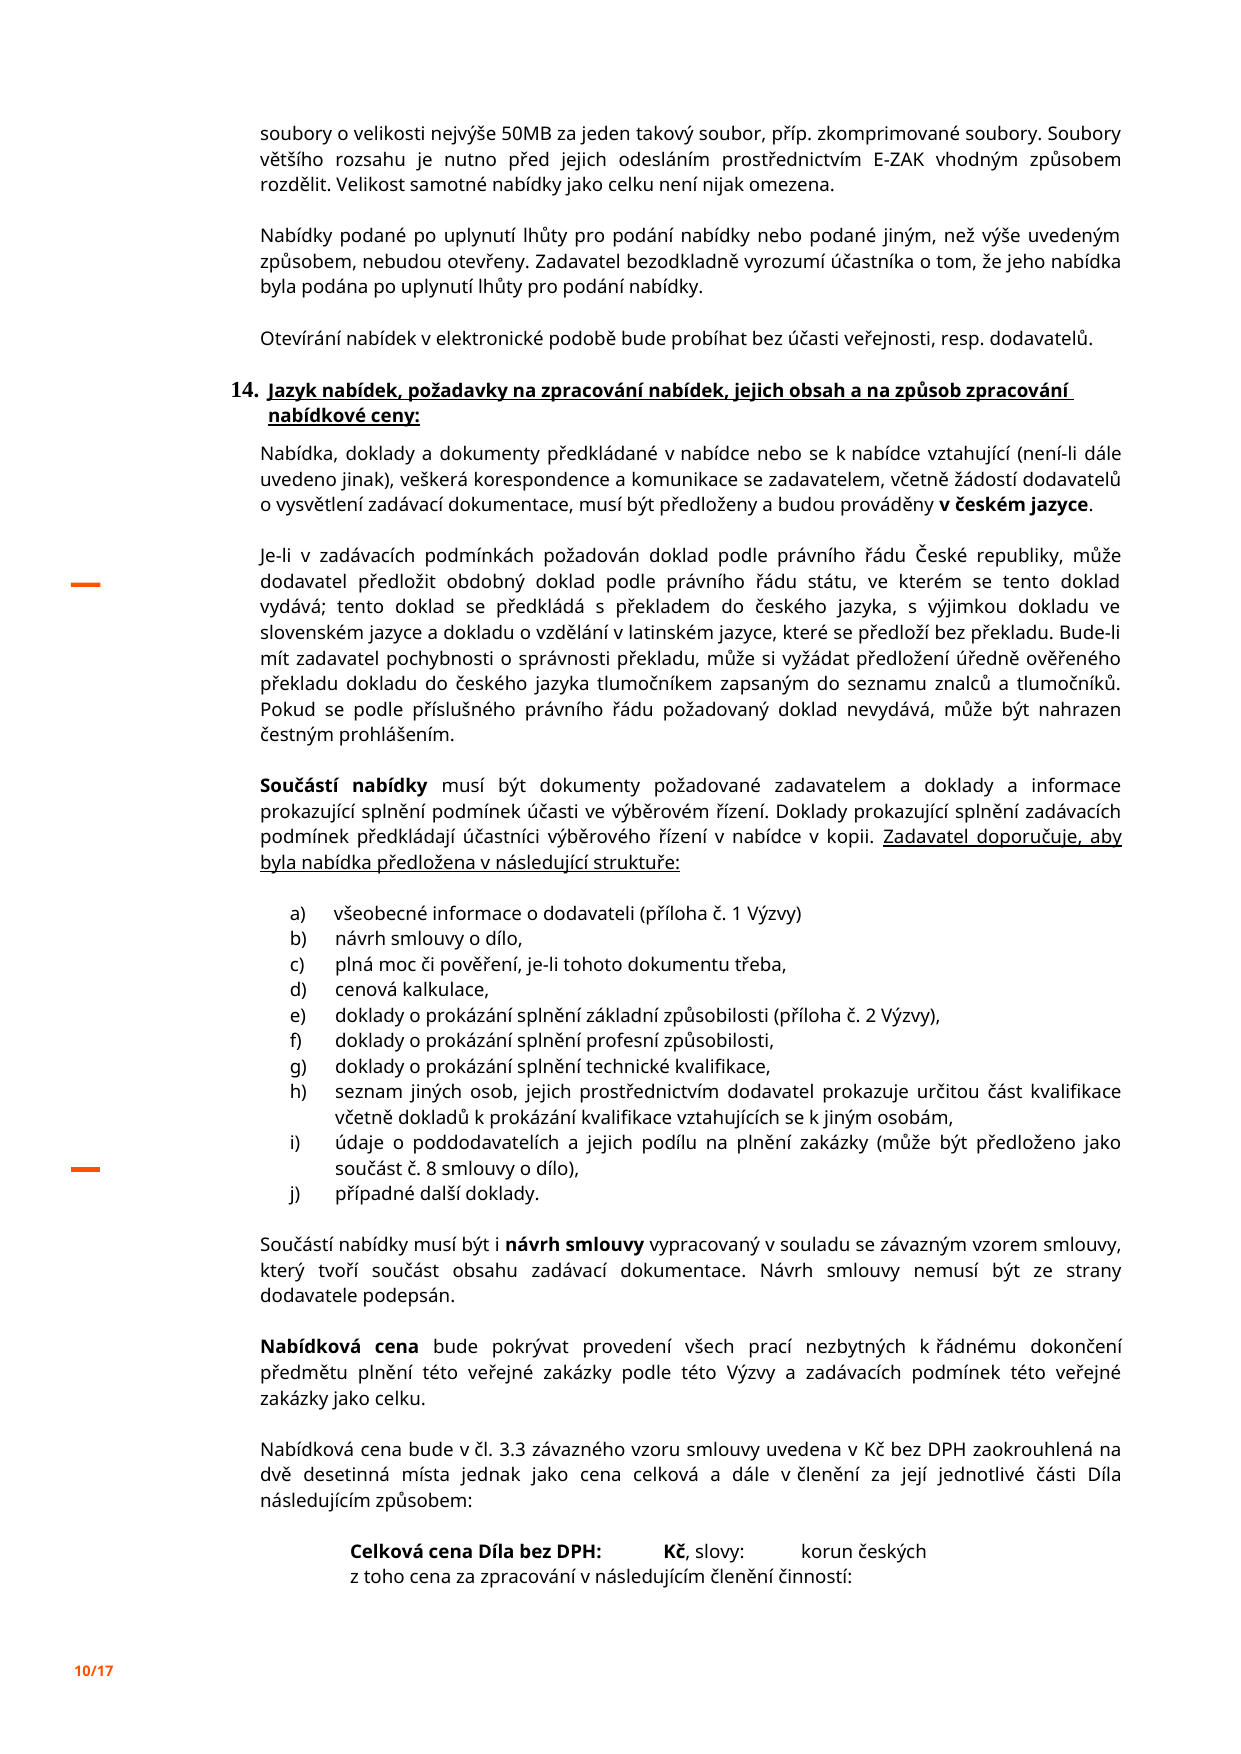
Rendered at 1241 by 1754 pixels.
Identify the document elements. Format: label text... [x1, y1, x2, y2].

text Součástí nabídky musí být i návrh smlouvy vypracovaný v souladu se závazným vzorem smlouvy, který tvoří součást obsahu zadávací dokumentace. Návrh smlouvy nemusí být ze strany dodavatele podepsán. [260, 1232, 1122, 1308]
list všeobecné informace o dodavateli (příloha č. 1 Výzvy) [289, 900, 1122, 926]
list návrh smlouvy o dílo, [289, 926, 1122, 951]
list doklady o prokázání splnění základní způsobilosti (příloha č. 2 Výzvy), [289, 1002, 1122, 1028]
list plná moc či pověření, je-li tohoto dokumentu třeba, [289, 951, 1122, 977]
list údaje o poddodavatelích a jejich podílu na plnění zakázky (může být předloženo jako součást č. 8 smlouvy o dílo), [289, 1130, 1122, 1181]
list cenová kalkulace, [289, 977, 1122, 1002]
text z toho cena za zpracování v následujícím členění činností: [350, 1563, 1122, 1589]
list Jazyk nabídek, požadavky na zpracování nabídek, jejich obsah a na způsob zpracování nabídkové ceny: [230, 376, 1122, 428]
text Nabídka, doklady a dokumenty předkládané v nabídce nebo se k nabídce vztahující (není-li dále uvedeno jinak), veškerá korespondence a komunikace se zadavatelem, včetně žádostí dodavatelů o vysvětlení zadávací dokumentace, musí být předloženy a budou prováděny v českém jazyce. [260, 441, 1122, 517]
list doklady o prokázání splnění technické kvalifikace, [289, 1053, 1122, 1079]
text Nabídková cena bude v čl. 3.3 závazného vzoru smlouvy uvedena v Kč bez DPH zaokrouhlená na dvě desetinná místa jednak jako cena celková a dále v členění za její jednotlivé části Díla následujícím způsobem: [216, 1436, 1122, 1512]
text Nabídková cena bude pokrývat provedení všech prací nezbytných k řádnému dokončení předmětu plnění této veřejné zakázky podle této Výzvy a zadávacích podmínek této veřejné zakázky jako celku. [260, 1334, 1122, 1410]
text Nabídky podané po uplynutí lhůty pro podání nabídky nebo podané jiným, než výše uvedeným způsobem, nebudou otevřeny. Zadavatel bezodkladně vyrozumí účastníka o tom, že jeho nabídka byla podána po uplynutí lhůty pro podání nabídky. [260, 223, 1122, 299]
text Je-li v zadávacích podmínkách požadován doklad podle právního řádu České republiky, může dodavatel předložit obdobný doklad podle právního řádu státu, ve kterém se tento doklad vydává; tento doklad se předkládá s překladem do českého jazyka, s výjimkou dokladu ve slovenském jazyce a dokladu o vzdělání v latinském jazyce, které se předloží bez překladu. Bude-li mít zadavatel pochybnosti o správnosti překladu, může si vyžádat předložení úředně ověřeného překladu dokladu do českého jazyka tlumočníkem zapsaným do seznamu znalců a tlumočníků. Pokud se podle příslušného právního řádu požadovaný doklad nevydává, může být nahrazen čestným prohlášením. [260, 543, 1122, 747]
text Součástí nabídky musí být dokumenty požadované zadavatelem a doklady a informace prokazující splnění podmínek účasti ve výběrovém řízení. Doklady prokazující splnění zadávacích podmínek předkládají účastníci výběrového řízení v nabídce v kopii. Zadavatel doporučuje, aby byla nabídka předložena v následující struktuře: [260, 772, 1122, 874]
list případné další doklady. [289, 1181, 1122, 1206]
list doklady o prokázání splnění profesní způsobilosti, [289, 1028, 1122, 1053]
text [260, 121, 1122, 197]
text Otevírání nabídek v elektronické podobě bude probíhat bez účasti veřejnosti, resp. dodavatelů. [260, 325, 1122, 350]
list seznam jiných osob, jejich prostřednictvím dodavatel prokazuje určitou část kvalifikace včetně dokladů k prokázání kvalifikace vztahujících se k jiným osobám, [289, 1079, 1122, 1130]
text Celková cena Díla bez DPH: Kč, slovy: korun českých [350, 1538, 1122, 1563]
